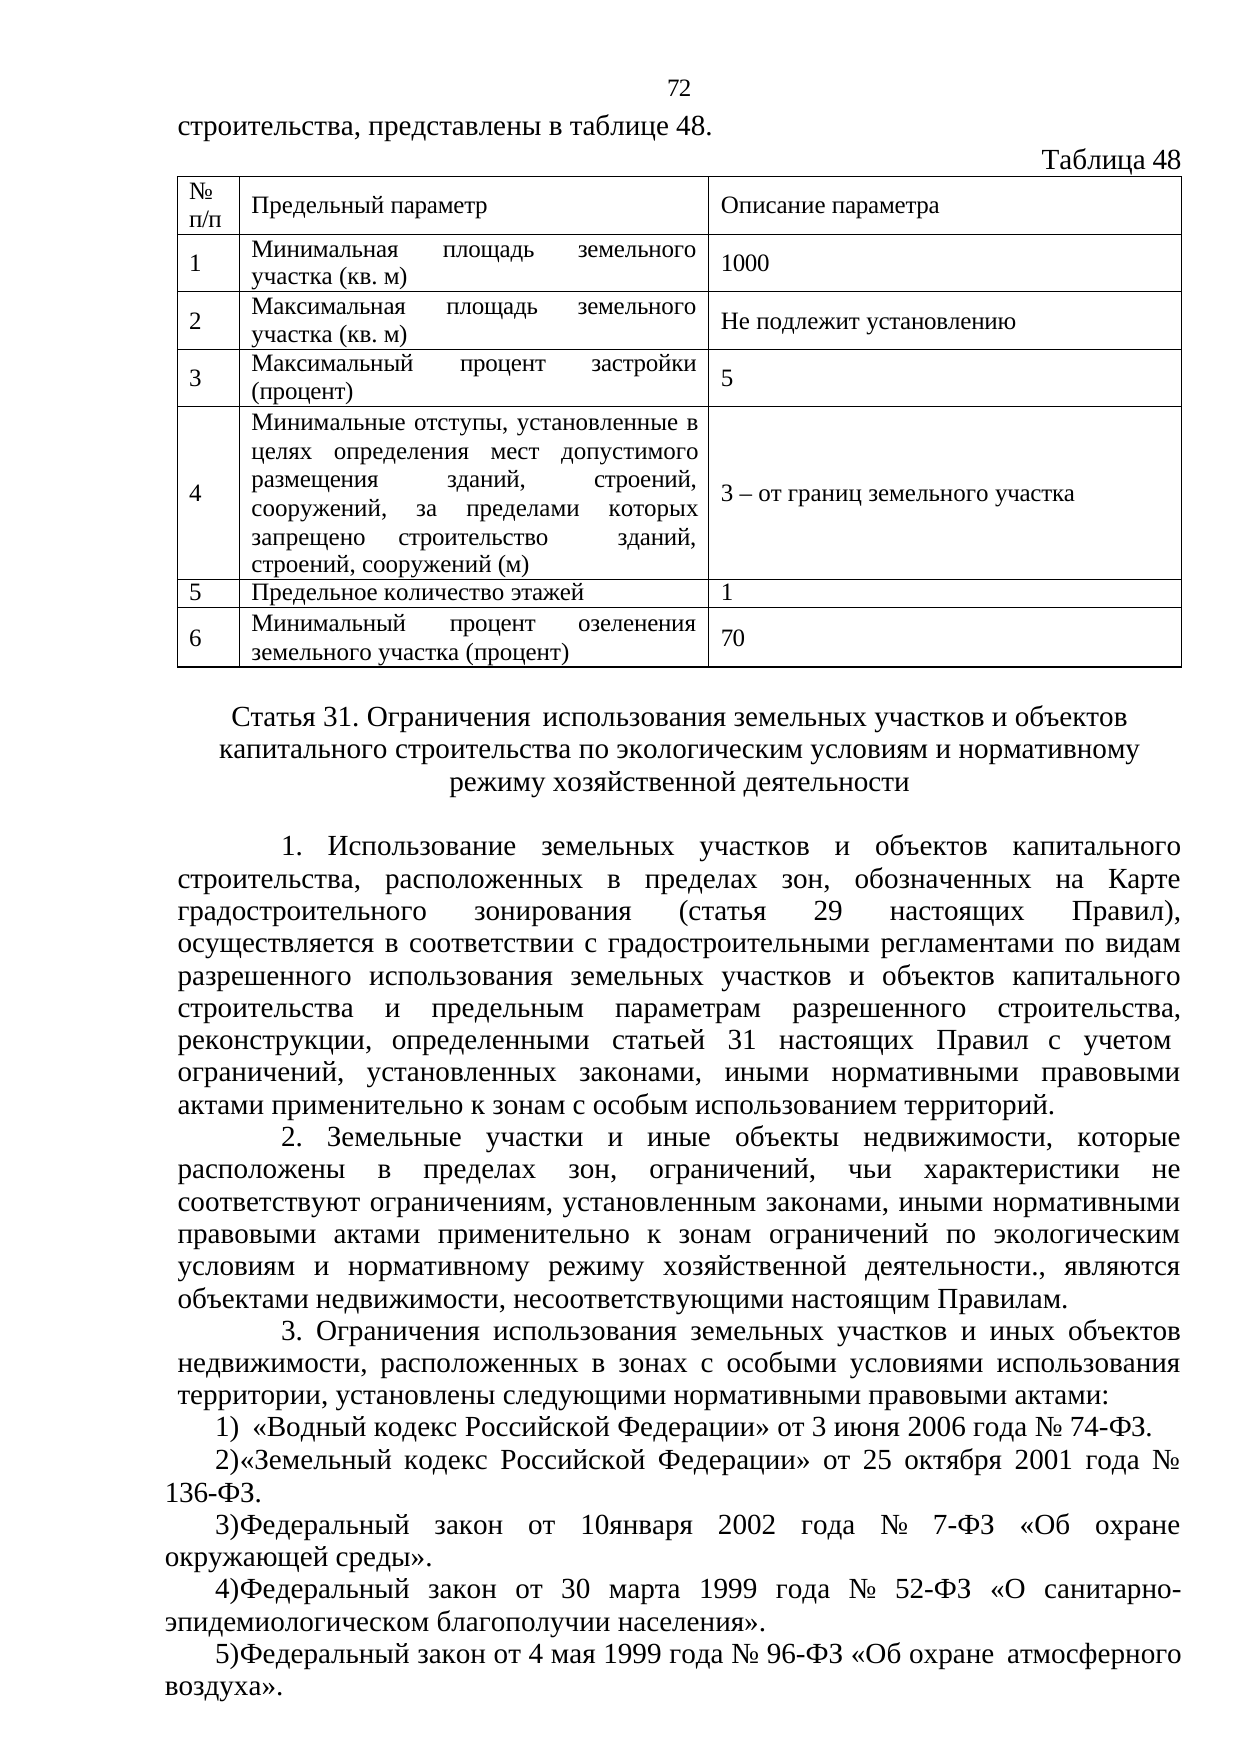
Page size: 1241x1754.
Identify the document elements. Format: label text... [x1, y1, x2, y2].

table_cell Предельное количество этажей [240, 580, 708, 607]
table_cell 3 – от границ земельного участка [709, 407, 1181, 578]
text ограничений, установленных законами, иными нормативными правовыми актами применительно к зонам с особым использованием территорий. [177, 1056, 1181, 1120]
table_cell Минимальная площадь земельного участка (кв. м) [240, 235, 708, 291]
table_header Описание параметра [709, 177, 1181, 234]
list Федеральный закон от 4 мая 1999 года № 96-ФЗ «Об охране атмосферного воздуха». [164, 1637, 1182, 1702]
table_cell 5 [709, 350, 1181, 406]
table_cell 6 [178, 608, 239, 666]
table_cell Не подлежит установлению [709, 292, 1181, 348]
list Ограничения использования земельных участков и иных объектов недвижимости, расположенных в зонах с особыми условиями использования территории, установлены следующими нормативными правовыми актами: [177, 1314, 1181, 1411]
list Использование земельных участков и объектов капитального строительства, расположенных в пределах зон, обозначенных на Карте градостроительного зонирования (статья 29 настоящих Правил), осуществляется в соответствии с градостроительными регламентами по видам разрешенного использования земельных участков и объектов капитального строительства и предельным параметрам разрешенного строительства, реконструкции, определенными статьей 31 настоящих Правил с учетом [177, 830, 1182, 1056]
table_cell 1 [709, 580, 1181, 607]
table_cell Минимальные отступы, установленные в целях определения мест допустимого размещения зданий, строений, сооружений, за пределами которых запрещено строительство зданий, строений, сооружений (м) [240, 407, 708, 578]
table_header Предельный параметр [240, 177, 708, 234]
table_cell 2 [178, 292, 239, 348]
table_cell Максимальный процент застройки (процент) [240, 350, 708, 406]
list «Водный кодекс Российской Федерации» от 3 июня 2006 года № 74-ФЗ. [215, 1411, 1205, 1443]
text Статья 31. Ограничения использования земельных участков и объектов капитального строительства по экологическим условиям и нормативному режиму хозяйственной деятельности [175, 701, 1184, 797]
table_cell 3 [178, 350, 239, 406]
table_cell 1000 [709, 235, 1181, 291]
table_cell 5 [178, 580, 239, 607]
table_header № п/п [178, 177, 239, 234]
table_cell Минимальный процент озеленения земельного участка (процент) [240, 608, 708, 666]
table_cell 4 [178, 407, 239, 578]
table_cell 1 [178, 235, 239, 291]
table_cell 70 [709, 608, 1181, 666]
text Таблица 48 [164, 142, 1182, 176]
table_cell Максимальная площадь земельного участка (кв. м) [240, 292, 708, 348]
list Земельные участки и иные объекты недвижимости, которые расположены в пределах зон, ограничений, чьи характеристики не соответствуют ограничениям, установленным законами, иными нормативными правовыми актами применительно к зонам ограничений по экологическим условиям и нормативному режиму хозяйственной деятельности., являются объектами недвижимости, несоответствующими настоящим Правилам. [177, 1121, 1181, 1314]
list Федеральный закон от 10января 2002 года № 7-ФЗ «Об охране окружающей среды». [164, 1508, 1182, 1573]
list «Земельный кодекс Российской Федерации» от 25 октября 2001 года № 136-ФЗ. [164, 1444, 1181, 1508]
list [177, 108, 1181, 142]
list Федеральный закон от 30 марта 1999 года № 52-ФЗ «О санитарно- эпидемиологическом благополучии населения». [164, 1573, 1182, 1637]
